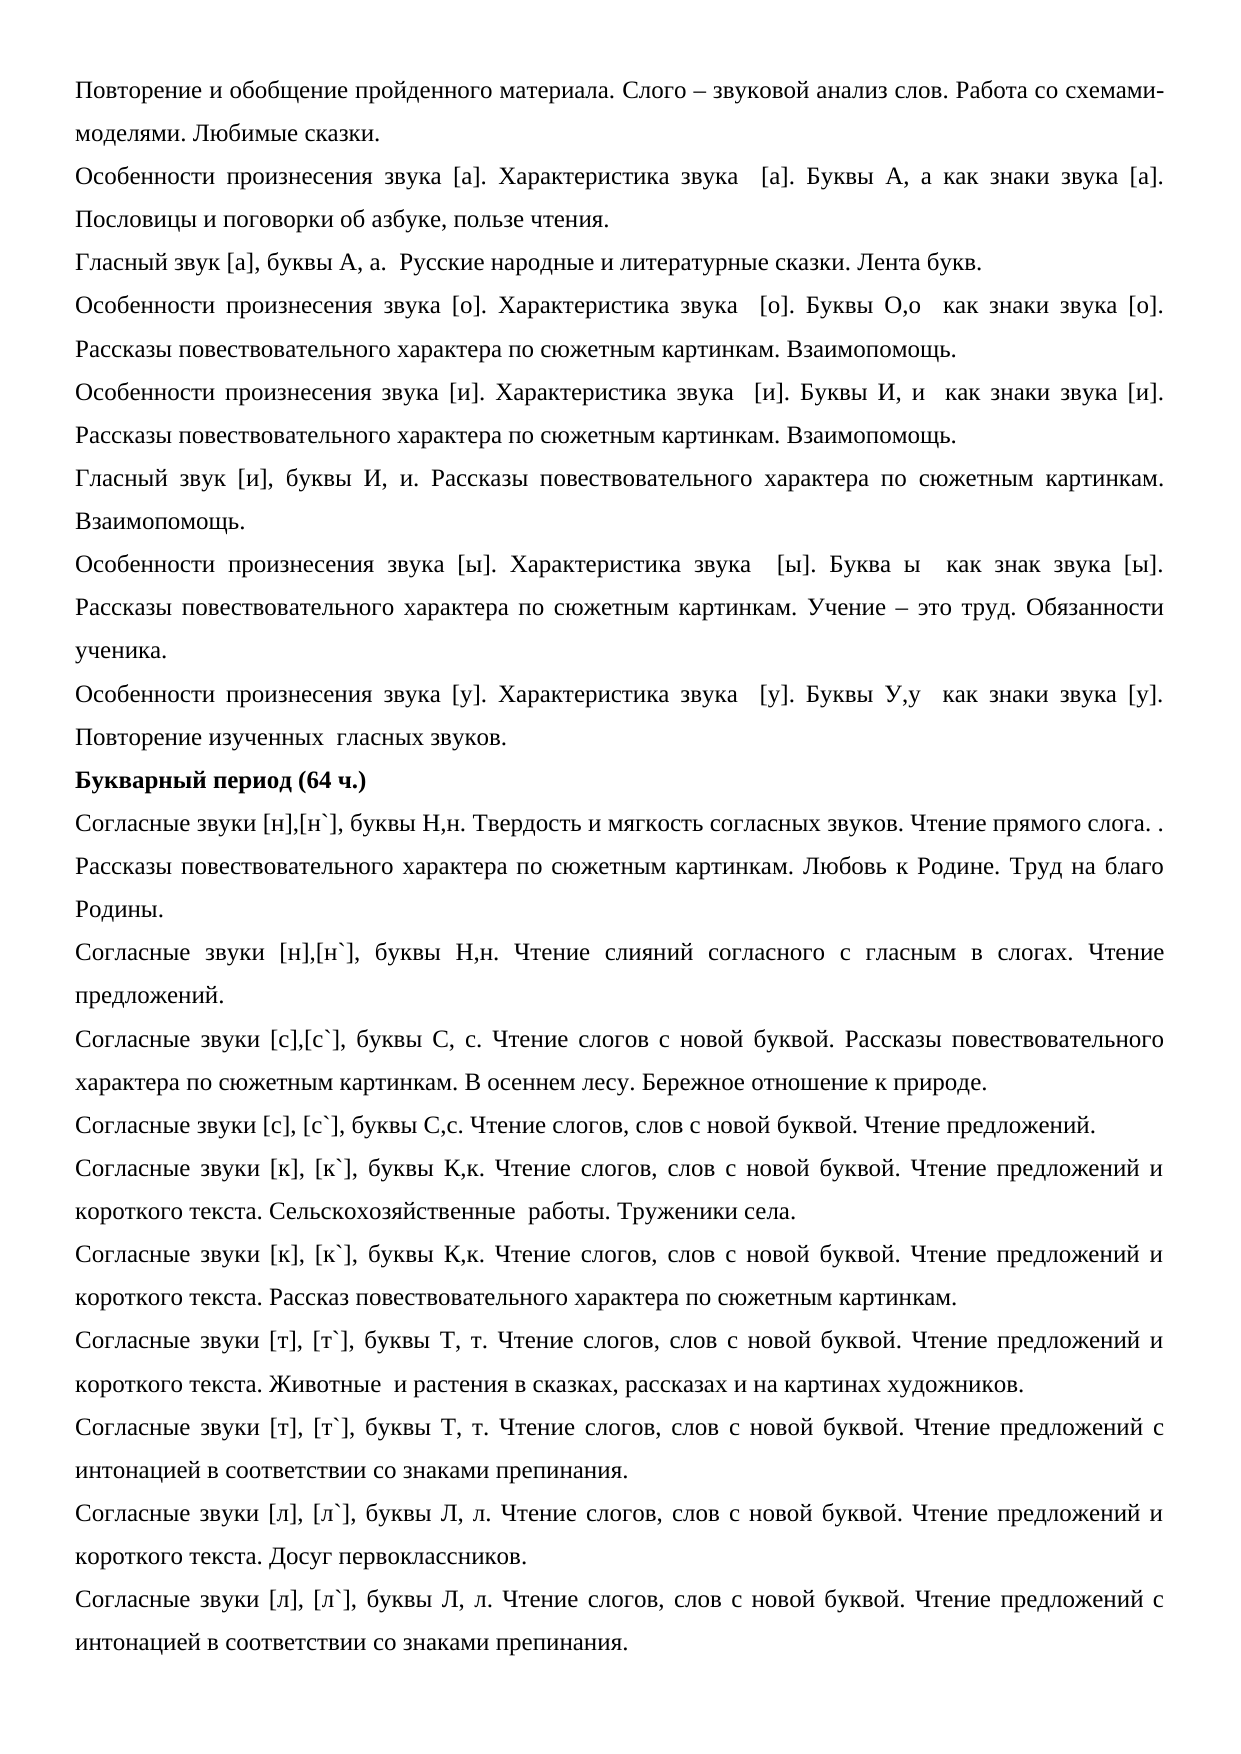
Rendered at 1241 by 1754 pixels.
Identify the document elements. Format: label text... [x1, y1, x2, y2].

text Согласные звуки [т], [т`], буквы Т, т. Чтение слогов, слов с новой буквой. Чтение предложений с интонацией в соответствии со знаками препинания. [75, 1412, 1165, 1484]
text Особенности произнесения звука [и]. Характеристика звука [и]. Буквы И, и как знаки звука [и]. Рассказы повествовательного характера по сюжетным картинкам. Взаимопомощь. [75, 377, 1165, 449]
text Особенности произнесения звука [а]. Характеристика звука [а]. Буквы А, а как знаки звука [а]. Пословицы и поговорки об азбуке, пользе чтения. [75, 161, 1165, 233]
text Согласные звуки [т], [т`], буквы Т, т. Чтение слогов, слов с новой буквой. Чтение предложений и короткого текста. Животные и растения в сказках, рассказах и на картинах художников. [75, 1326, 1165, 1397]
text Согласные звуки [с], [с`], буквы С,с. Чтение слогов, слов с новой буквой. Чтение предложений. [75, 1110, 1165, 1139]
text Повторение и обобщение пройденного материала. Слого – звуковой анализ слов. Работа со схемами- моделями. Любимые сказки. [75, 75, 1165, 147]
text Гласный звук [а], буквы А, а. Русские народные и литературные сказки. Лента букв. [75, 247, 1165, 276]
text Согласные звуки [н],[н`], буквы Н,н. Твердость и мягкость согласных звуков. Чтение прямого слога. . Рассказы повествовательного характера по сюжетным картинкам. Любовь к Родине. Труд на благо Родины. [75, 808, 1165, 923]
text Согласные звуки [л], [л`], буквы Л, л. Чтение слогов, слов с новой буквой. Чтение предложений и короткого текста. Досуг первоклассников. [75, 1498, 1165, 1570]
text Согласные звуки [к], [к`], буквы К,к. Чтение слогов, слов с новой буквой. Чтение предложений и короткого текста. Сельскохозяйственные работы. Труженики села. [75, 1153, 1165, 1225]
text Особенности произнесения звука [у]. Характеристика звука [у]. Буквы У,у как знаки звука [у]. Повторение изученных гласных звуков. [75, 679, 1165, 751]
text Букварный период (64 ч.) [75, 765, 1165, 794]
text Особенности произнесения звука [ы]. Характеристика звука [ы]. Буква ы как знак звука [ы]. Рассказы повествовательного характера по сюжетным картинкам. Учение – это труд. Обязанности ученика. [75, 549, 1165, 664]
text Гласный звук [и], буквы И, и. Рассказы повествовательного характера по сюжетным картинкам. Взаимопомощь. [75, 463, 1165, 535]
text Согласные звуки [к], [к`], буквы К,к. Чтение слогов, слов с новой буквой. Чтение предложений и короткого текста. Рассказ повествовательного характера по сюжетным картинкам. [75, 1239, 1165, 1311]
text Особенности произнесения звука [о]. Характеристика звука [о]. Буквы О,о как знаки звука [о]. Рассказы повествовательного характера по сюжетным картинкам. Взаимопомощь. [75, 291, 1165, 362]
text Согласные звуки [с],[с`], буквы С, с. Чтение слогов с новой буквой. Рассказы повествовательного характера по сюжетным картинкам. В осеннем лесу. Бережное отношение к природе. [75, 1024, 1165, 1096]
text Согласные звуки [н],[н`], буквы Н,н. Чтение слияний согласного с гласным в слогах. Чтение предложений. [75, 937, 1165, 1009]
text Согласные звуки [л], [л`], буквы Л, л. Чтение слогов, слов с новой буквой. Чтение предложений с интонацией в соответствии со знаками препинания. [75, 1584, 1165, 1656]
